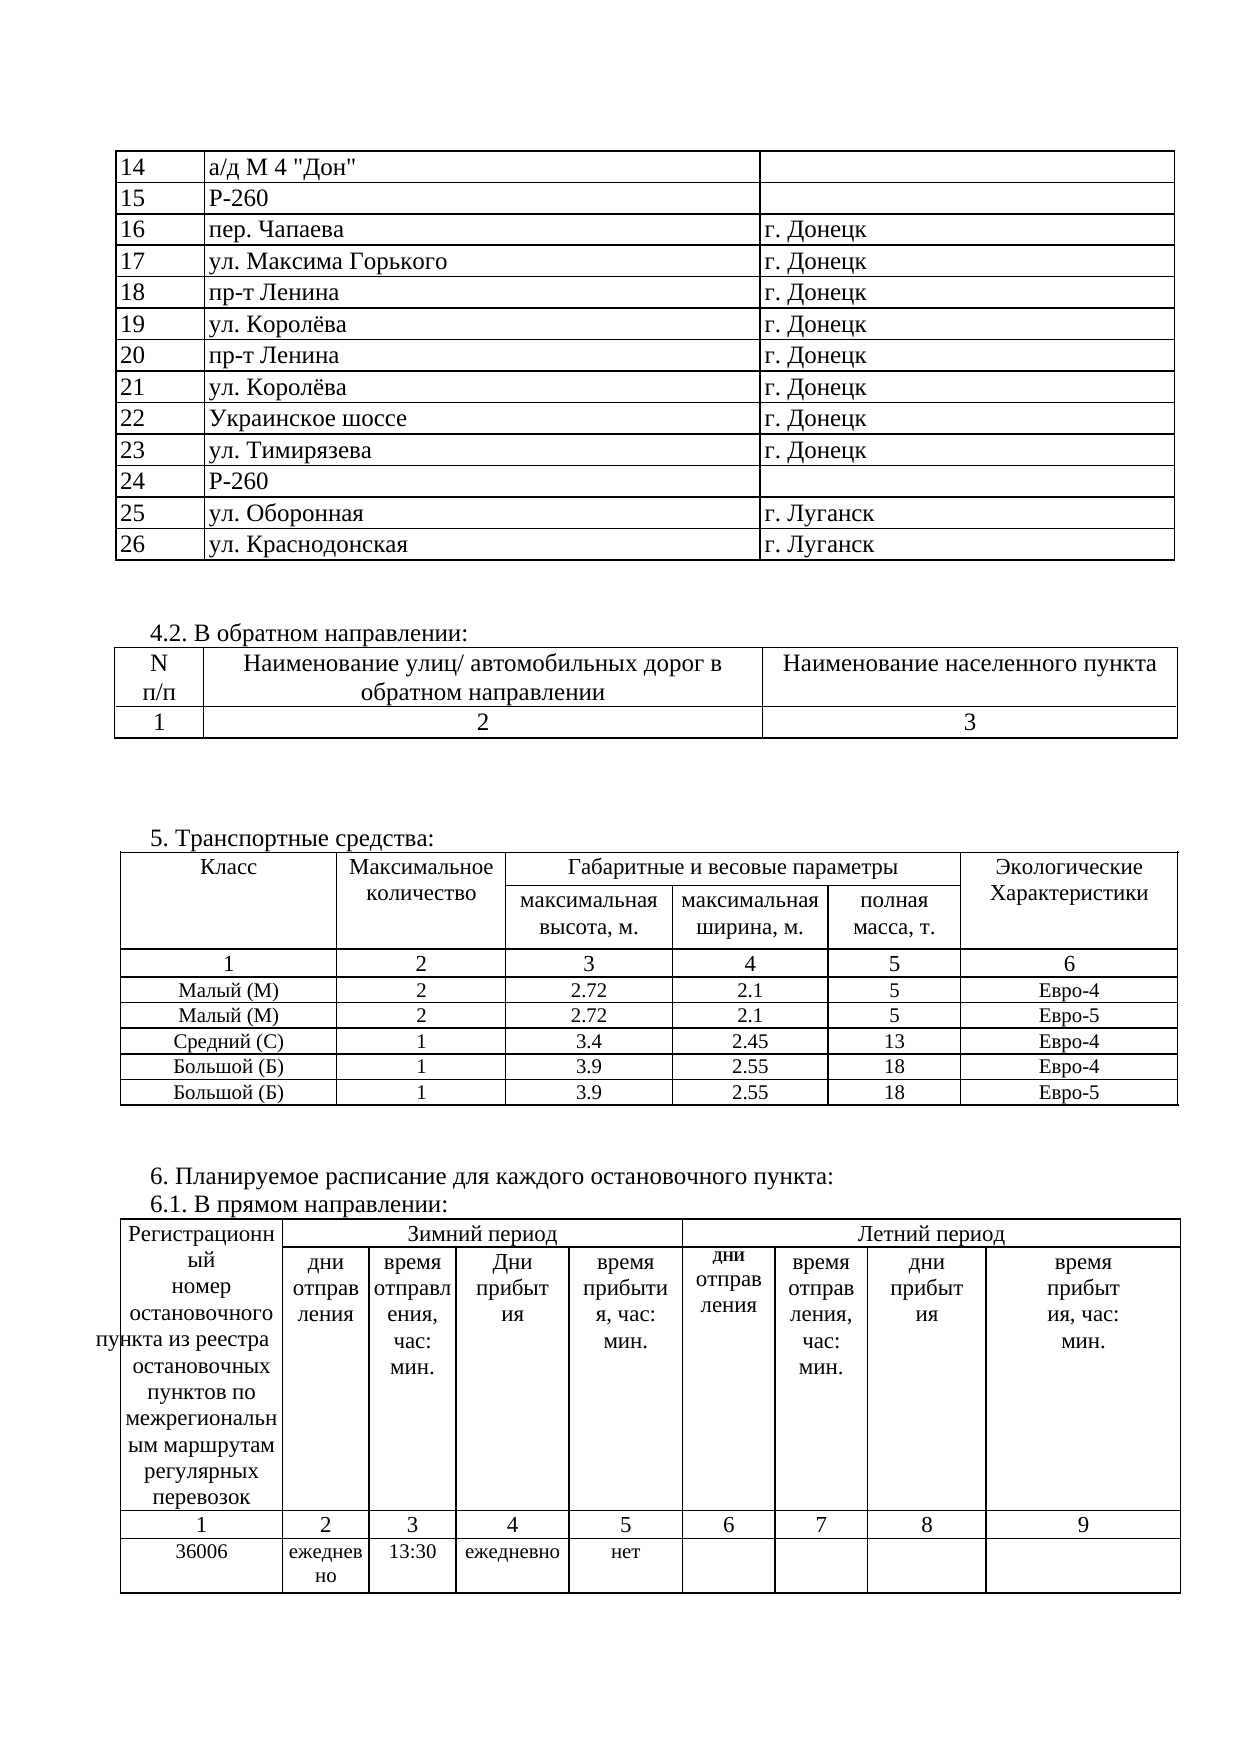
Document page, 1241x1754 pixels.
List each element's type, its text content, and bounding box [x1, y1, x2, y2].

table_cell а/д М 4 "Дон" [205, 152, 759, 181]
table_cell г. Донецк [761, 340, 1174, 370]
table_header Габаритные и весовые параметры [506, 853, 960, 885]
table_cell 18 [829, 1080, 960, 1104]
table_cell [761, 152, 1174, 181]
table_cell 6 [961, 950, 1177, 976]
table_cell пер. Чапаева [205, 215, 759, 244]
table_cell нет [570, 1539, 682, 1592]
table_cell дни прибыт ия [868, 1248, 985, 1510]
table_cell 22 [117, 403, 204, 433]
table_cell ДНИ отправ ления [683, 1248, 774, 1510]
table_cell 4 [457, 1511, 568, 1538]
table_cell 2.55 [673, 1080, 827, 1104]
table_cell 1 [115, 707, 203, 737]
table_cell г. Донецк [761, 403, 1174, 433]
table_cell 18 [117, 277, 204, 307]
table_cell 14 [117, 152, 204, 181]
table_cell пр-т Ленина [205, 277, 759, 307]
table_cell 5 [570, 1511, 682, 1538]
table_cell г. Донецк [761, 435, 1174, 464]
table_cell 1 [337, 1055, 505, 1078]
table_cell г. Донецк [761, 246, 1174, 276]
table_cell Евро-4 [961, 1029, 1177, 1053]
table_cell 3.9 [506, 1080, 672, 1104]
table_cell 24 [117, 466, 204, 496]
table_cell 13:30 [370, 1539, 455, 1592]
table_cell 6 [683, 1511, 774, 1538]
table_cell 2 [283, 1511, 368, 1538]
table_cell [761, 183, 1174, 213]
table_cell 2.72 [506, 1003, 672, 1027]
table_cell г. Донецк [761, 277, 1174, 307]
table_cell [987, 1539, 1180, 1592]
table_cell 3.9 [506, 1055, 672, 1078]
table_cell ул. Максима Горького [205, 246, 759, 276]
table_cell 13 [829, 1029, 960, 1053]
table_cell г. Донецк [761, 372, 1174, 402]
table_cell 2.55 [673, 1055, 827, 1078]
table_cell 16 [117, 215, 204, 244]
table_cell дни отправ ления [283, 1248, 368, 1510]
table_cell 36006 [121, 1539, 282, 1592]
table_cell 17 [117, 246, 204, 276]
table_cell [776, 1539, 867, 1592]
table_cell г. Донецк [761, 215, 1174, 244]
table_cell Дни прибыт ия [457, 1248, 568, 1510]
table_cell Украинское шоссе [205, 403, 759, 433]
table_cell г. Луганск [761, 498, 1174, 527]
table_cell 26 [117, 529, 204, 559]
table_cell 1 [121, 950, 336, 976]
table_cell Р-260 [205, 183, 759, 213]
table_cell Евро-5 [961, 1003, 1177, 1027]
table_cell 18 [829, 1055, 960, 1078]
table_cell 4 [673, 950, 827, 976]
table_cell Евро-4 [961, 978, 1177, 1002]
table_cell 9 [987, 1511, 1180, 1538]
table_cell ул. Краснодонская [205, 529, 759, 559]
table_cell ул. Королёва [205, 372, 759, 402]
table_cell 2.45 [673, 1029, 827, 1053]
table_cell [868, 1539, 985, 1592]
table_cell Большой (Б) [121, 1055, 336, 1078]
table_cell 1 [337, 1029, 505, 1053]
table_cell 2.1 [673, 1003, 827, 1027]
table_cell ежедневно [457, 1539, 568, 1592]
table_cell 3.4 [506, 1029, 672, 1053]
table_cell 2 [337, 978, 505, 1002]
table_cell ежедневно [283, 1539, 368, 1592]
table_cell [683, 1539, 774, 1592]
table_cell 15 [117, 183, 204, 213]
table_header Экологические Характеристики [961, 853, 1177, 948]
text 6.1. В прямом направлении: [150, 1189, 1090, 1218]
table_cell 1 [121, 1511, 282, 1538]
table_cell 2.72 [506, 978, 672, 1002]
table_header Максимальное количество [337, 853, 505, 948]
table_cell г. Донецк [761, 309, 1174, 339]
table_cell ул. Королёва [205, 309, 759, 339]
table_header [121, 1220, 282, 1510]
table_cell 19 [117, 309, 204, 339]
table_cell время прибыти я, час: мин. [570, 1248, 682, 1510]
table_cell ул. Оборонная [205, 498, 759, 527]
table_cell максимальная ширина, м. [673, 886, 827, 948]
text 4.2. В обратном направлении: [150, 618, 1090, 647]
table_cell 3 [370, 1511, 455, 1538]
table_header Наименование населенного пункта [763, 648, 1177, 706]
table_header Наименование улиц/ автомобильных дорог в обратном направлении [204, 648, 762, 706]
table_cell 3 [506, 950, 672, 976]
table_cell 21 [117, 372, 204, 402]
text 6. Планируемое расписание для каждого остановочного пункта: [150, 1161, 1090, 1189]
table_cell время прибыт ия, час: мин. [987, 1248, 1180, 1510]
table_cell время отправ ления, час: мин. [776, 1248, 867, 1510]
table_cell Евро-4 [961, 1055, 1177, 1078]
table_cell ул. Тимирязева [205, 435, 759, 464]
table_cell 2 [337, 1003, 505, 1027]
table_cell 5 [829, 950, 960, 976]
table_header Зимний период [283, 1220, 682, 1246]
table_cell 2 [204, 707, 762, 737]
table_header Летний период [683, 1220, 1180, 1246]
table_cell Малый (М) [121, 1003, 336, 1027]
table_cell 7 [776, 1511, 867, 1538]
table_cell максимальная высота, м. [506, 886, 672, 948]
table_cell 23 [117, 435, 204, 464]
table_cell время отправл ения, час: мин. [370, 1248, 455, 1510]
table_cell пр-т Ленина [205, 340, 759, 370]
table_cell 8 [868, 1511, 985, 1538]
table_cell Средний (С) [121, 1029, 336, 1053]
table_cell 2 [337, 950, 505, 976]
table_cell 1 [337, 1080, 505, 1104]
table_cell 5 [829, 1003, 960, 1027]
table_cell 3 [763, 706, 1177, 737]
table_cell 2.1 [673, 978, 827, 1002]
table_header Класс [121, 853, 336, 948]
table_cell полная масса, т. [829, 886, 960, 948]
table_cell 5 [829, 978, 960, 1002]
table_cell 20 [117, 340, 204, 370]
table_cell Евро-5 [961, 1080, 1177, 1104]
table_cell Малый (М) [121, 978, 336, 1002]
table_cell Большой (Б) [121, 1080, 336, 1104]
table_cell 25 [117, 498, 204, 527]
text 5. Транспортные средства: [150, 823, 1090, 851]
table_header N п/п [115, 648, 203, 706]
table_cell Р-260 [205, 466, 759, 496]
table_cell [761, 466, 1174, 496]
table_cell г. Луганск [761, 529, 1174, 559]
